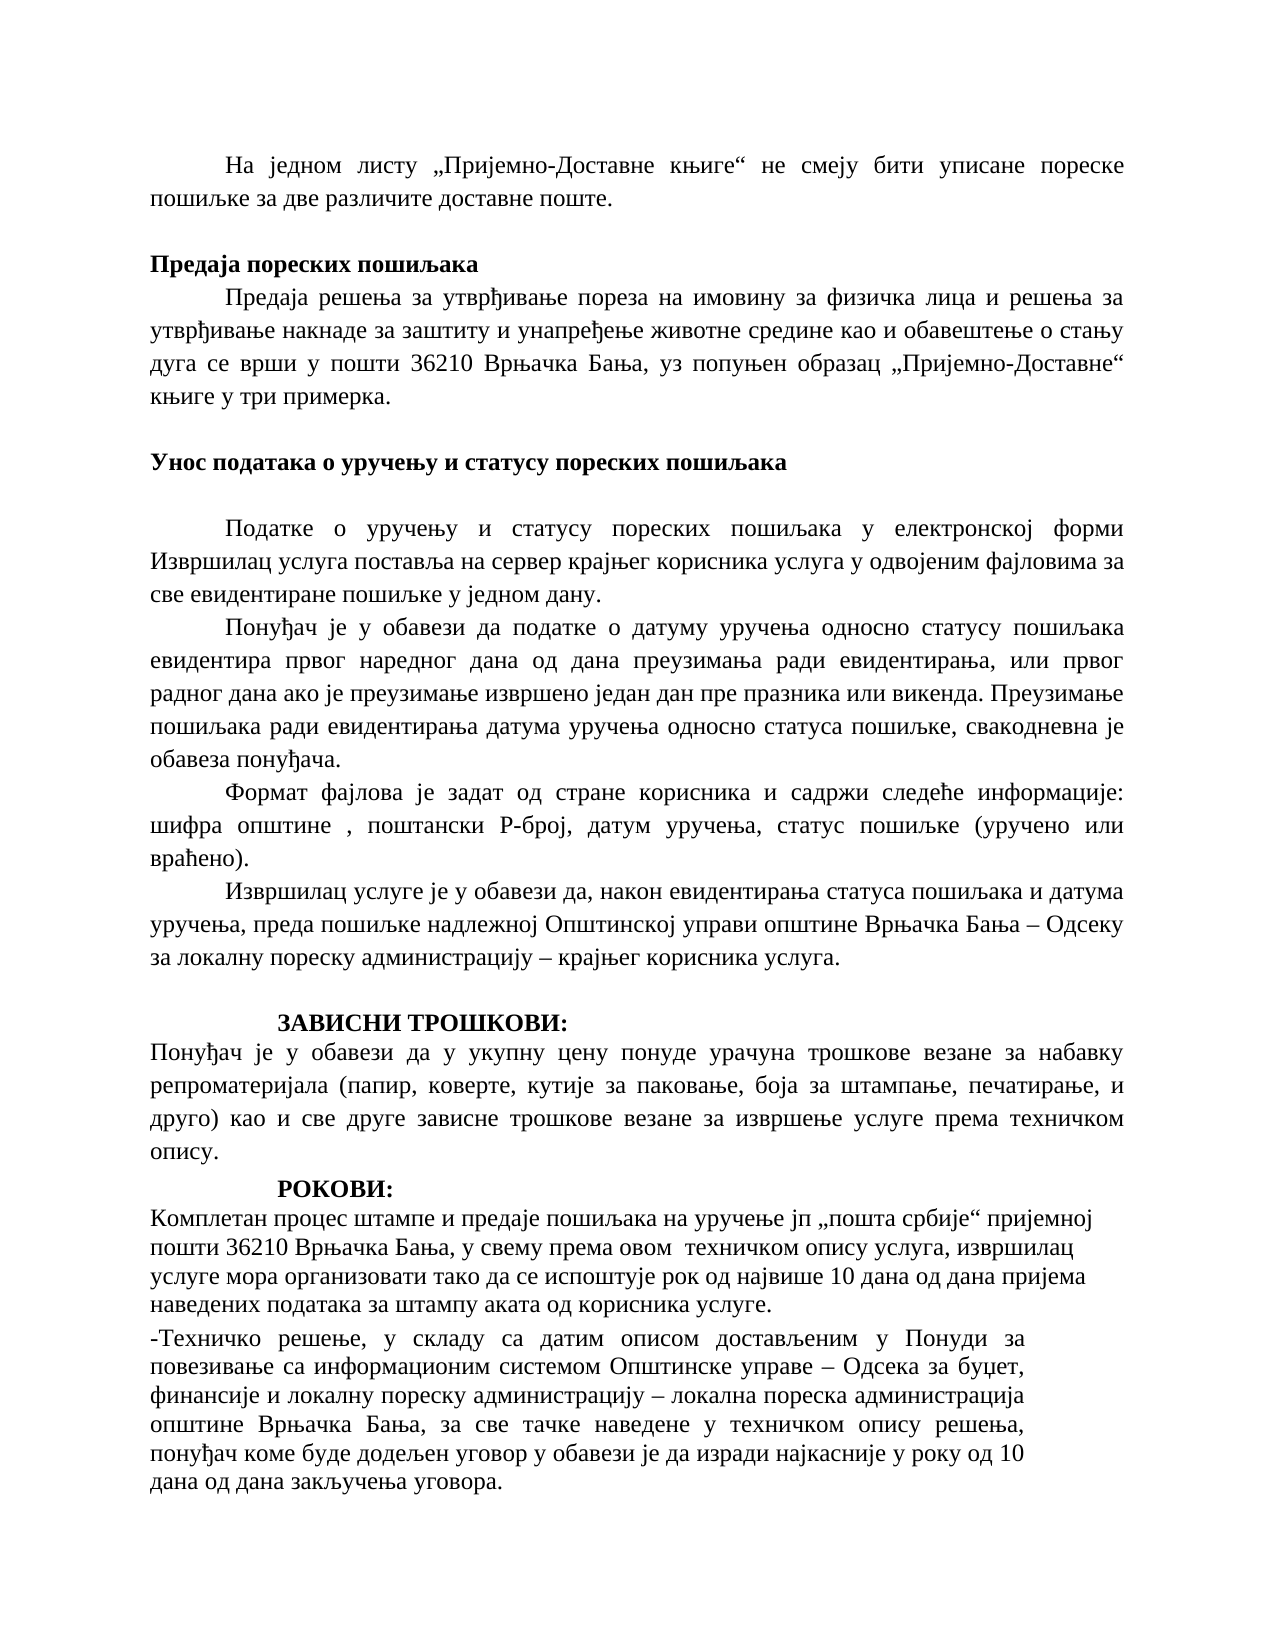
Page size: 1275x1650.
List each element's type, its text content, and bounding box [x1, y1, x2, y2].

text -Техничко решење, у складу са датим описом достављеним у Понуди за повезивање са информационим системом Општинске управе – Одсека за буџет, финансије и локалну пореску администрацију – локална пореска администрација општине Врњачка Бања, за све тачке наведене у техничком опису решења, понуђач коме буде додељен уговор у обавези је да изради најкасније у року од 10 дана од дана закључења уговора. [150, 1323, 1025, 1495]
text Податке о уручењу и статусу пореских пошиљака у електронској форми Извршилац услуга поставља на сервер крајњег корисника услуга у одвојеним фајловима за све евидентиране пошиљке у једном дану. [150, 513, 1125, 608]
text На једном листу „Пријемно-Доставнe књиге“ не смеју бити уписане порескe пошиљке за две различите доставне поште. [150, 150, 1125, 212]
text Извршилац услуге је у обавези да, након евидентирања статуса пошиљака и датума уручења, преда пошиљке надлежној Општинској управи општине Врњачка Бања – Одсеку за локалну пореску администрацију – крајњег корисника услуга. [150, 876, 1125, 971]
text Унос података о уручењу и статусу пореских пошиљака [150, 447, 1125, 476]
text Комплетан процес штампе и предаје пошиљака на уручење јп „пошта србије“ пријемној пошти 36210 Врњачка Бања, у свему према овом техничком опису услуга, извршилац услуге мора организовати тако да се испоштујe рок од највише 10 дана од дана пријема наведених података за штампу аката од корисника услуге. [150, 1203, 1125, 1318]
subtitle ЗАВИСНИ ТРОШКОВИ: [277, 1008, 1125, 1037]
text Понуђач је у обавези да у укупну цену понуде урачуна трошкове везане за набавку репроматеријала (папир, коверте, кутије за паковање, боја за штампање, печатирање, и друго) као и све друге зависне трошкове везане за извршење услуге према техничком опису. [150, 1037, 1125, 1165]
subtitle РОКОВИ: [277, 1174, 1125, 1203]
text Понуђач је у обавези да податке о датуму уручења односно статусу пошиљака евидентира првог наредног дана од дана преузимања ради евидентирања, или првог радног дана ако је преузимање извршено један дан пре празника или викенда. Преузимање пошиљака ради евидентирања датума уручења односно статуса пошиљке, свакодневна је обавеза понуђача. [150, 612, 1125, 773]
text Предаја решења за утврђивање пореза на имовину за физичка лица и решења за утврђивање накнаде за заштиту и унапређење животне средине кao и обавештење o стању дуга се врши у пошти 36210 Врњачка Бања, уз попуњен образац „Пријемно-Доставне“ књиге у три примерка. [150, 282, 1125, 410]
text Формат фајлова је задат од стране корисника и садржи следеће информације: шифра општине , поштански Р-број, датум уручења, статус пошиљке (уручено или враћено). [150, 777, 1125, 872]
text Предаја пореских пошиљака [150, 249, 1125, 278]
